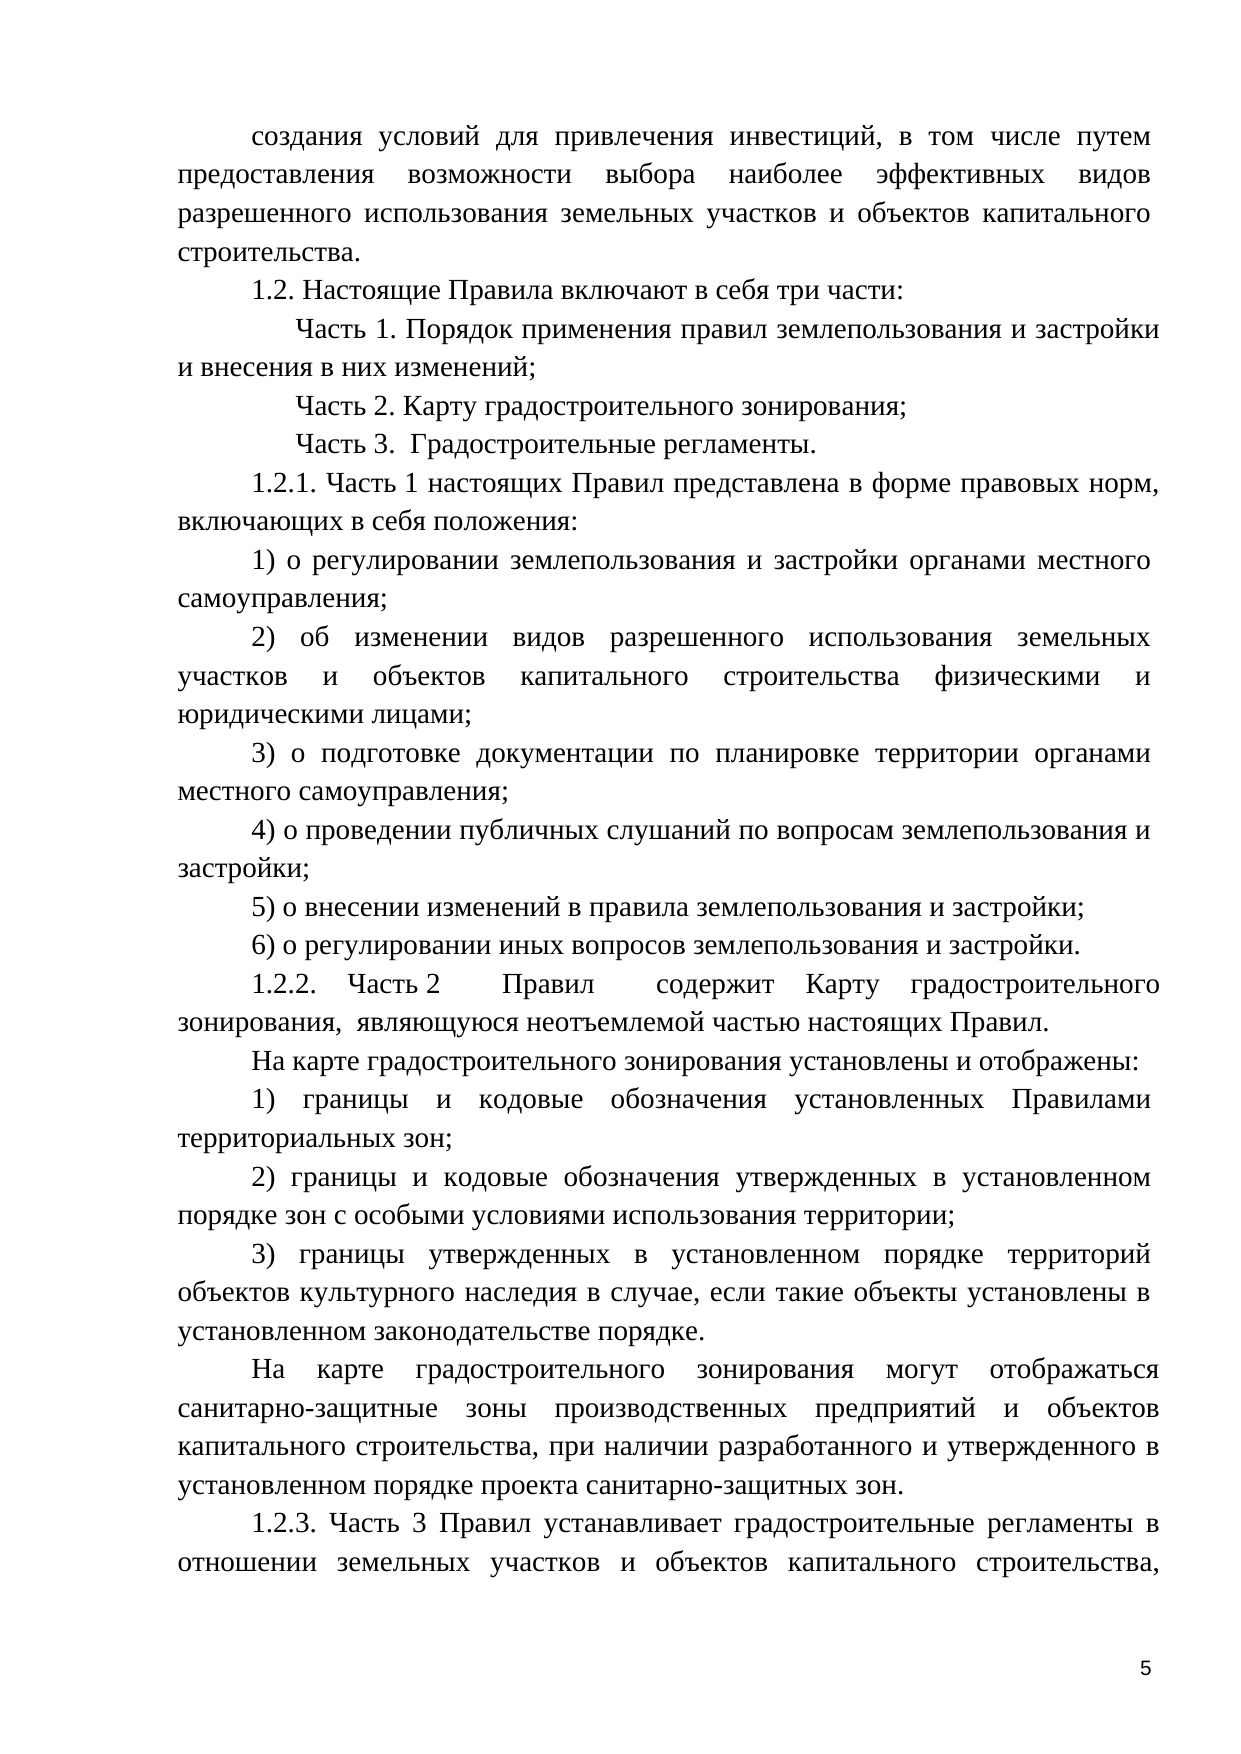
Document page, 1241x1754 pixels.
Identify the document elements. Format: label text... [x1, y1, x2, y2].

text 1.2. Настоящие Правила включают в себя три части: [177, 272, 1160, 306]
text 2) об изменении видов разрешенного использования земельных участков и объектов капитального строительства физическими и юридическими лицами; [177, 619, 1152, 730]
text 1.2.2. Часть 2 Правил содержит Карту градостроительного зонирования, являющуюся неотъемлемой частью настоящих Правил. [177, 966, 1160, 1038]
text 5) о внесении изменений в правила землепользования и застройки; [177, 889, 1152, 922]
text 3) границы утвержденных в установленном порядке территорий объектов культурного наследия в случае, если такие объекты установлены в установленном законодательстве порядке. [177, 1236, 1152, 1346]
text На карте градостроительного зонирования установлены и отображены: [177, 1043, 1152, 1077]
text создания условий для привлечения инвестиций, в том числе путем предоставления возможности выбора наиболее эффективных видов разрешенного использования земельных участков и объектов капитального строительства. [177, 118, 1152, 267]
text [177, 1506, 1160, 1578]
text 6) о регулировании иных вопросов землепользования и застройки. [177, 927, 1152, 961]
text 4) о проведении публичных слушаний по вопросам землепользования и застройки; [177, 812, 1152, 884]
text Часть 2. Карту градостроительного зонирования; [177, 388, 1160, 421]
text Часть 1. Порядок применения правил землепользования и застройки и внесения в них изменений; [177, 311, 1160, 383]
text 2) границы и кодовые обозначения утвержденных в установленном порядке зон с особыми условиями использования территории; [177, 1159, 1152, 1231]
text 1) о регулировании землепользования и застройки органами местного самоуправления; [177, 542, 1152, 614]
text 1.2.1. Часть 1 настоящих Правил представлена в форме правовых норм, включающих в себя положения: [177, 465, 1160, 537]
text Часть 3. Градостроительные регламенты. [177, 426, 1160, 460]
text На карте градостроительного зонирования могут отображаться санитарно-защитные зоны производственных предприятий и объектов капитального строительства, при наличии разработанного и утвержденного в установленном порядке проекта санитарно-защитных зон. [177, 1351, 1160, 1501]
text 1) границы и кодовые обозначения установленных Правилами территориальных зон; [177, 1082, 1152, 1154]
text 3) о подготовке документации по планировке территории органами местного самоуправления; [177, 735, 1152, 807]
